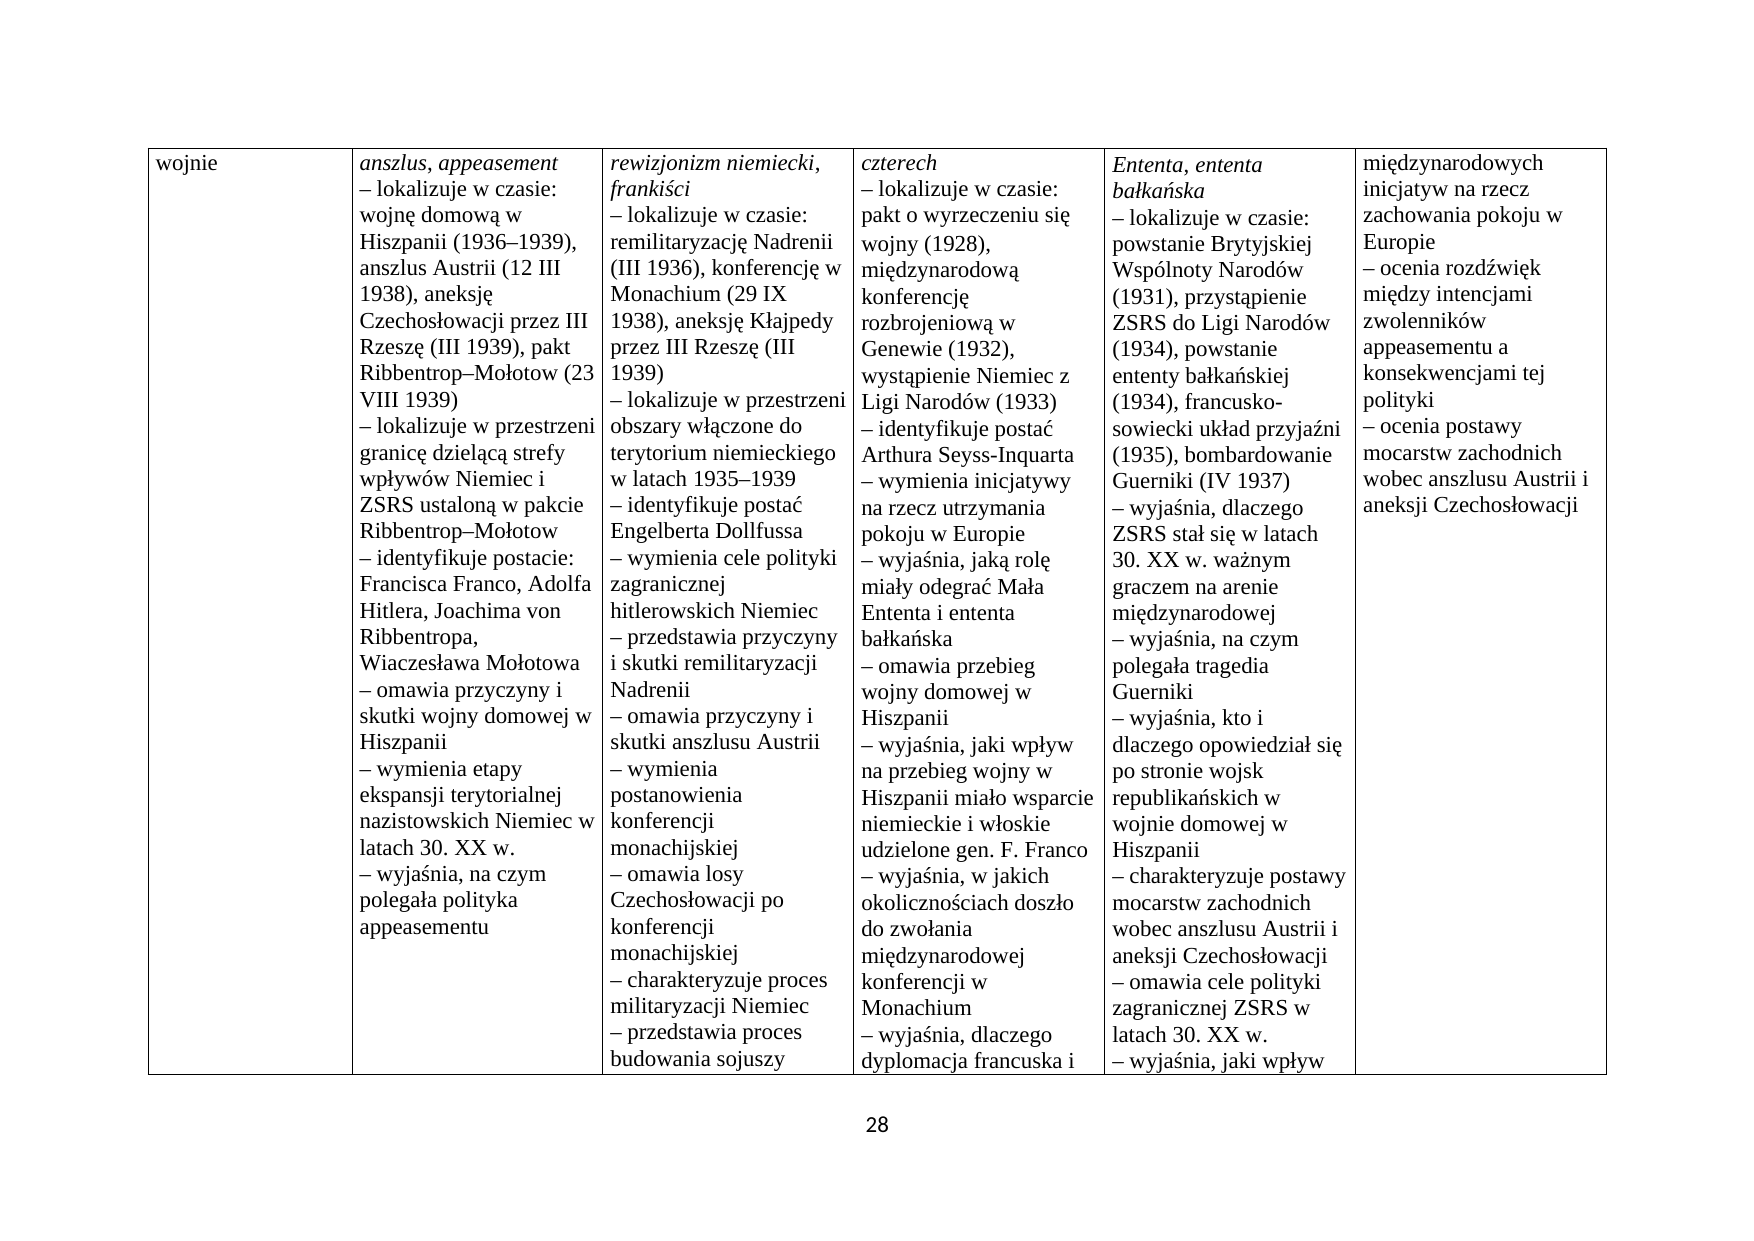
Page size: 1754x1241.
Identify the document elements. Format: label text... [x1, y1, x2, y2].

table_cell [1356, 149, 1606, 1073]
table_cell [854, 149, 1104, 1073]
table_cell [353, 149, 602, 1073]
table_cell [603, 149, 853, 1073]
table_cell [1105, 149, 1355, 1073]
table_cell Na drodze ku wojnie [149, 149, 352, 1073]
